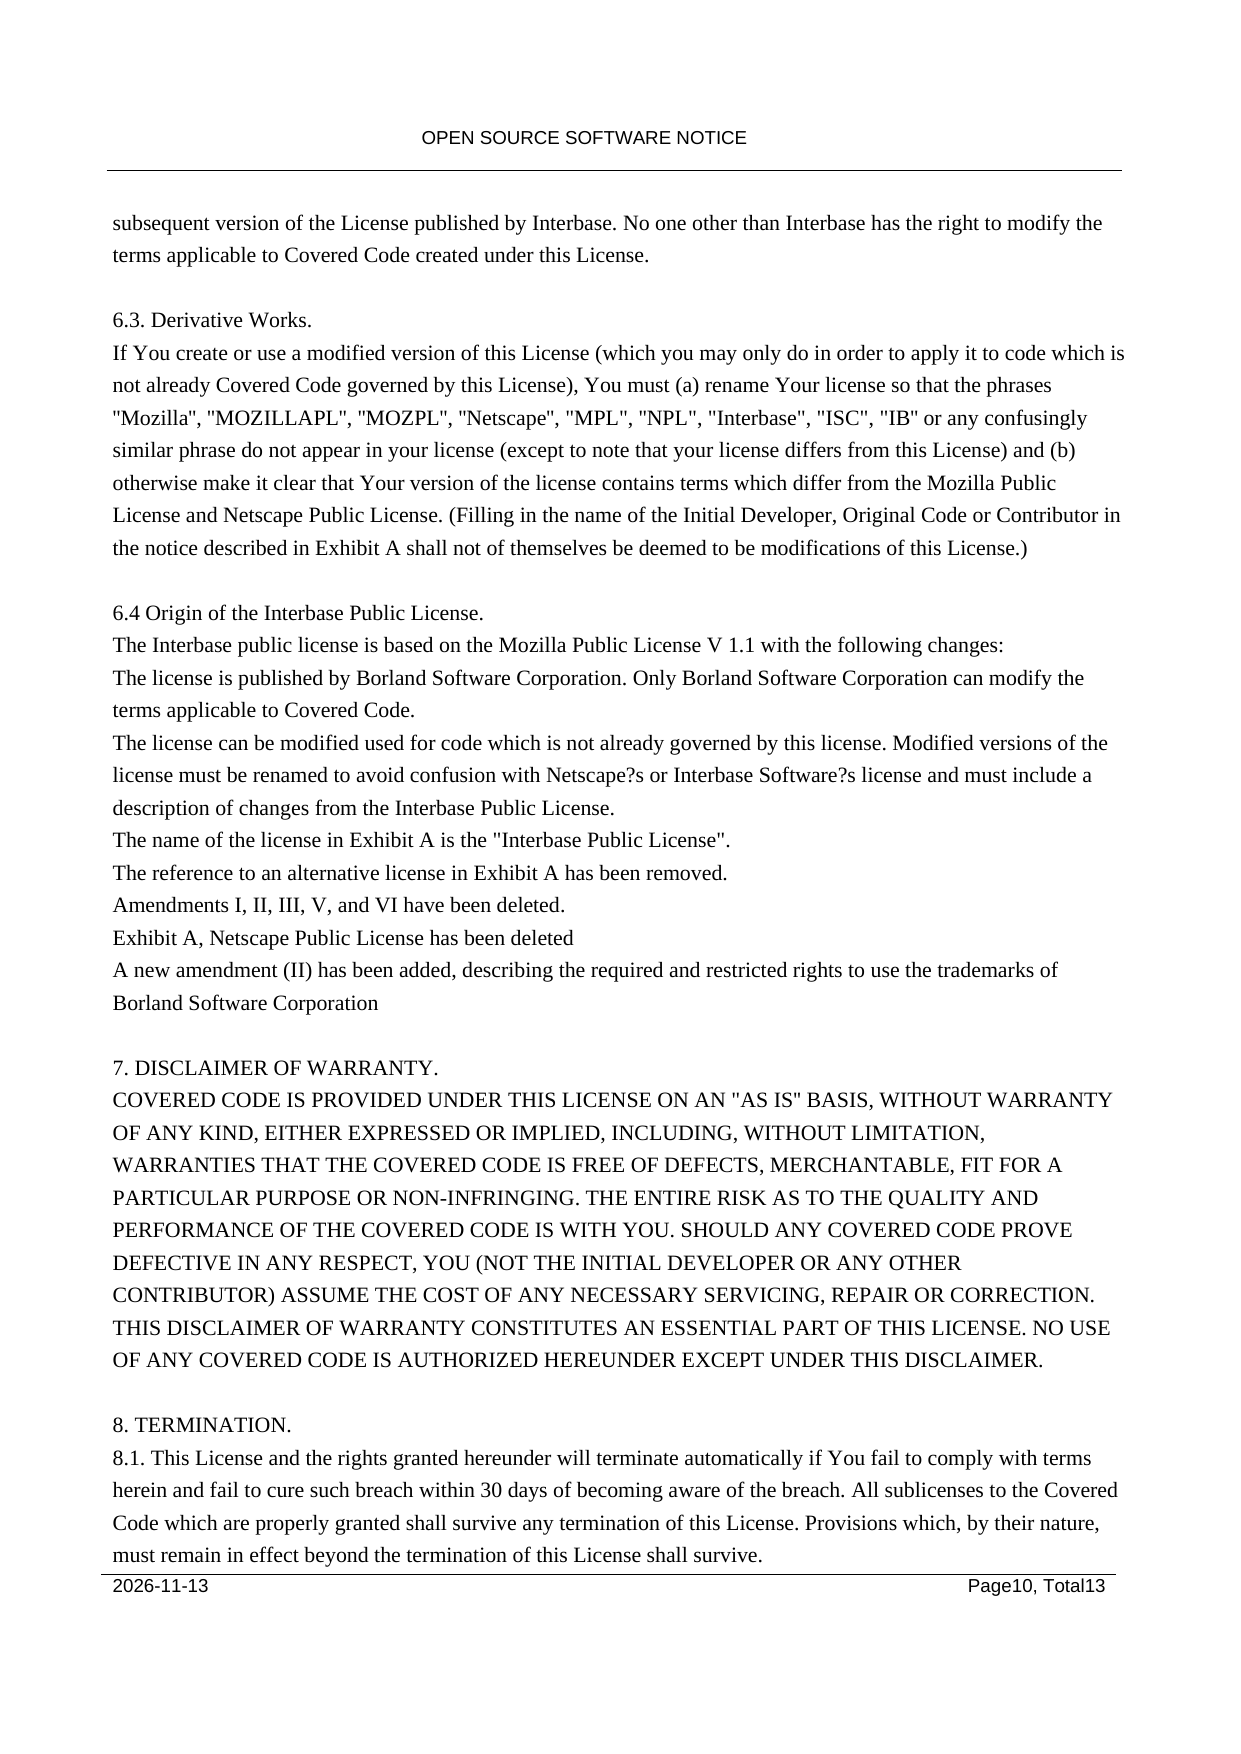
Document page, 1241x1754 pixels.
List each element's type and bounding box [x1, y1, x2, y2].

text [112, 206, 1128, 1571]
